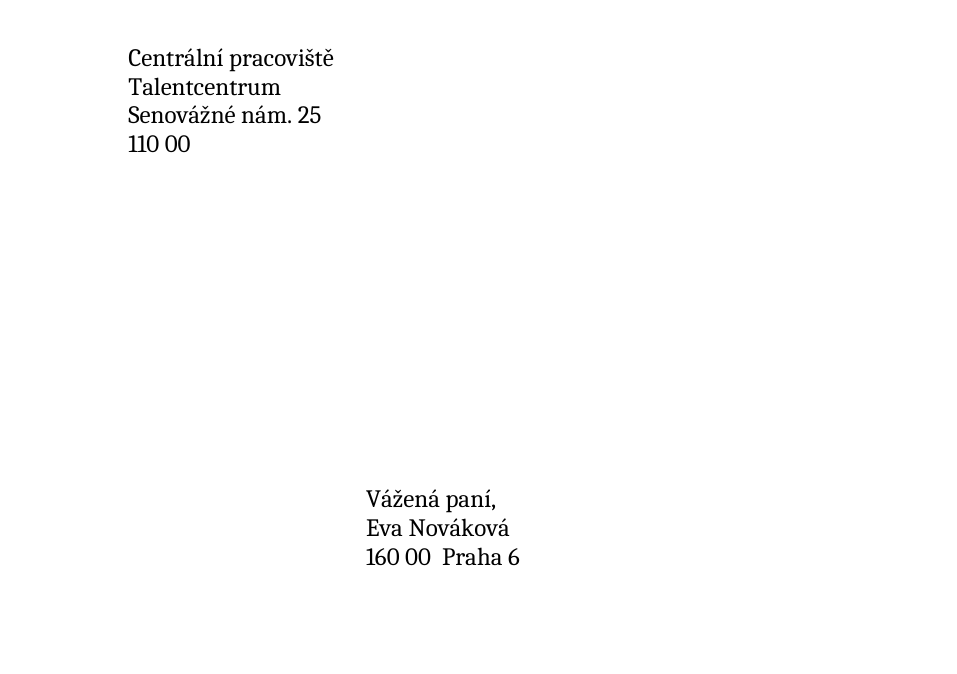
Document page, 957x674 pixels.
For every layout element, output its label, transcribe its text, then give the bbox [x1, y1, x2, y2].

text 160 00 Praha 6 [366, 543, 891, 571]
text Eva Nováková [366, 514, 891, 543]
text Vážená paní, [366, 485, 891, 514]
